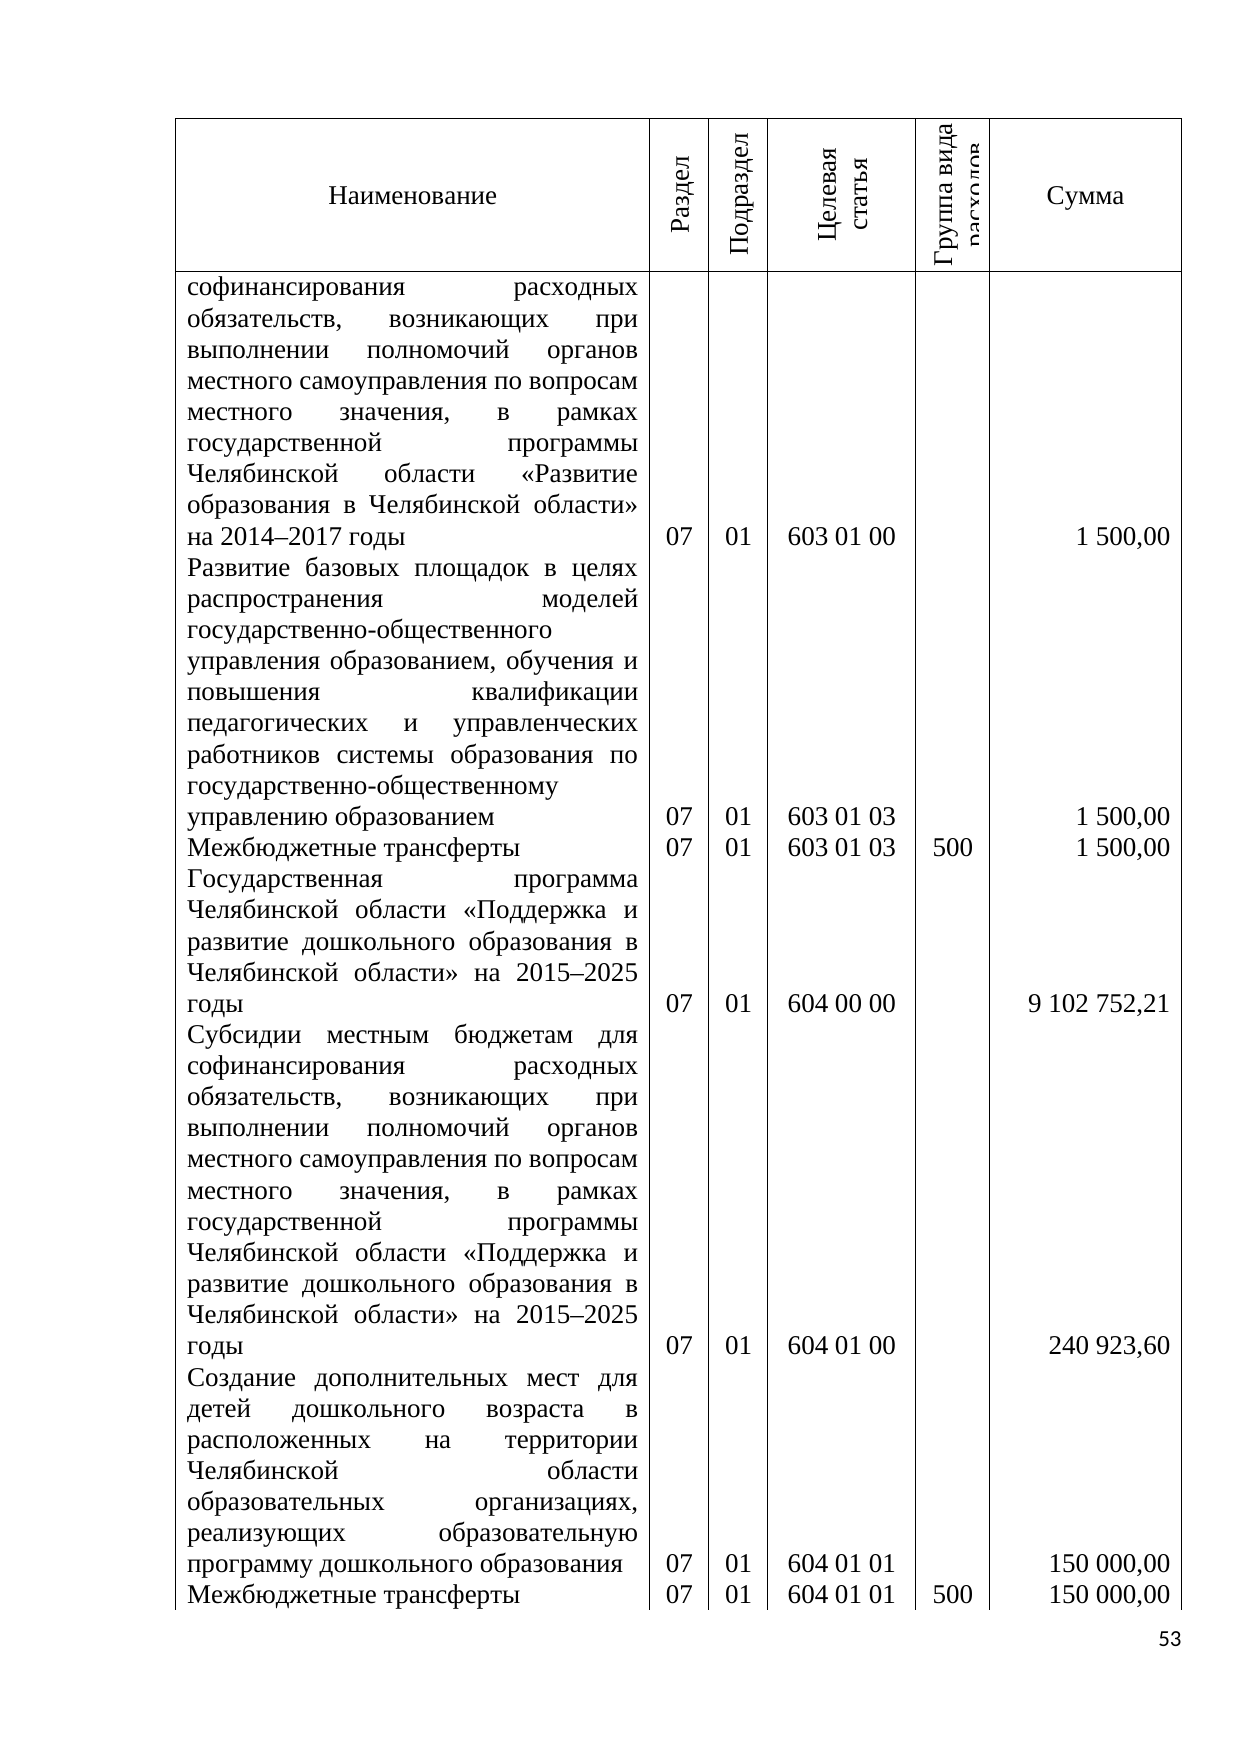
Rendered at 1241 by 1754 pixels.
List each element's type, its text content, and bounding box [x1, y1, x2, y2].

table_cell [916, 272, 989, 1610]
table_header Наименование [176, 119, 649, 271]
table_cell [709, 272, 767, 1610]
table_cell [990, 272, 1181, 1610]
table_header Целевая статья [768, 119, 915, 271]
table_header Сумма [990, 119, 1181, 271]
table_header Группа вида расходов [916, 119, 989, 271]
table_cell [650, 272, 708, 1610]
table_header Подраздел [709, 119, 767, 271]
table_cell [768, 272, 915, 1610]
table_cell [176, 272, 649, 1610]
table_header Раздел [650, 119, 708, 271]
